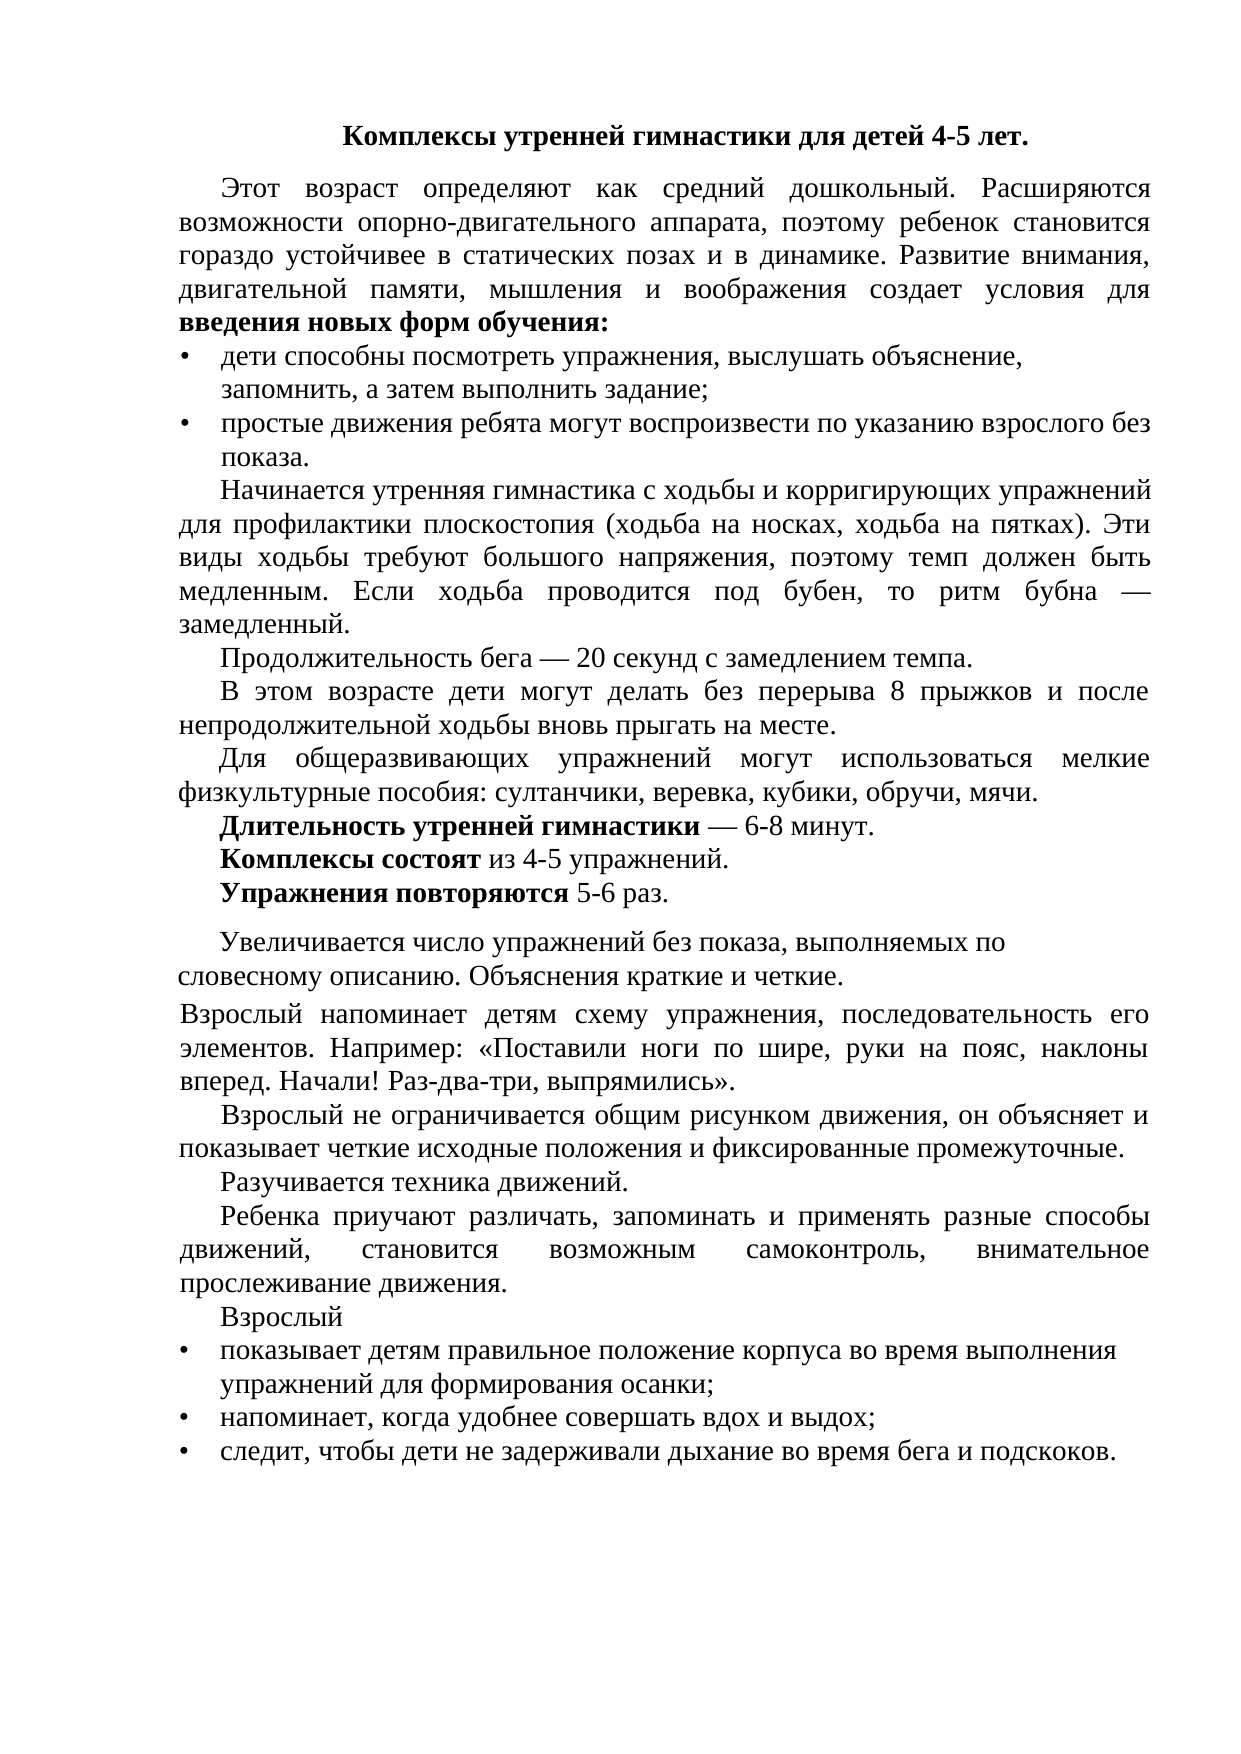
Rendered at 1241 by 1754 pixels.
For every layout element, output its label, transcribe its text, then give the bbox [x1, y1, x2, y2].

list напоминает, когда удобнее совершать вдох и выдох; [179, 1399, 1152, 1433]
text Для общеразвивающих упражнений могут использоваться мелкие физкультурные пособия: султанчики, веревка, кубики, обручи, мячи. [178, 741, 1151, 808]
text Ребенка приучают различать, запоминать и применять разные способы движений, становится возможным самоконтроль, внимательное прослеживание движения. [179, 1198, 1150, 1298]
list следит, чтобы дети не задерживали дыхание во время бега и подскоков. [179, 1433, 1152, 1467]
text Комплексы состоят из 4-5 упражнений. [220, 841, 1152, 875]
text Взрослый напоминает детям схему упражнения, последовательность его элементов. Например: «Поставили ноги по шире, руки на пояс, наклоны вперед. Начали! Раз-два-три, выпрямились». [179, 996, 1149, 1097]
text Комплексы утренней гимнастики для детей 4-5 лет. [179, 118, 1151, 152]
text Разучивается техника движений. [220, 1164, 1152, 1198]
text Продолжительность бега — 20 секунд с замедлением темпа. [220, 640, 1152, 673]
list простые движения ребята могут воспроизвести по указанию взрослого без показа. [179, 405, 1152, 472]
text Взрослый не ограничивается общим рисунком движения, он объясняет и показывает четкие исходные положения и фиксированные промежуточные. [179, 1097, 1149, 1164]
text Начинается утренняя гимнастика с ходьбы и корригирующих упражнений для профилактики плоскостопия (ходьба на носках, ходьба на пятках). Эти виды ходьбы требуют большого напряжения, поэтому темп должен быть медленным. Если ходьба проводится под бубен, то ритм бубна — замедленный. [179, 472, 1152, 640]
list дети способны посмотреть упражнения, выслушать объяснение, запомнить, а затем выполнить задание; [179, 338, 1152, 405]
text Увеличивается число упражнений без показа, выполняемых по словесному описанию. Объяснения краткие и четкие. [177, 924, 1152, 991]
text Упражнения повторяются 5-6 раз. [219, 875, 1152, 908]
text Длительность утренней гимнастики — 6-8 минут. [219, 808, 1152, 841]
text Этот возраст определяют как средний дошкольный. Расширяются возможности опорно-двигательного аппарата, поэтому ребенок становится гораздо устойчивее в статических позах и в динамике. Развитие внимания, двигательной памяти, мышления и воображения создает условия для введения новых форм обучения: [179, 170, 1151, 338]
list показывает детям правильное положение корпуса во время выполнения упражнений для формирования осанки; [179, 1332, 1152, 1399]
text Взрослый [220, 1299, 1152, 1332]
text В этом возрасте дети могут делать без перерыва 8 прыжков и после непродолжительной ходьбы вновь прыгать на месте. [179, 673, 1150, 741]
